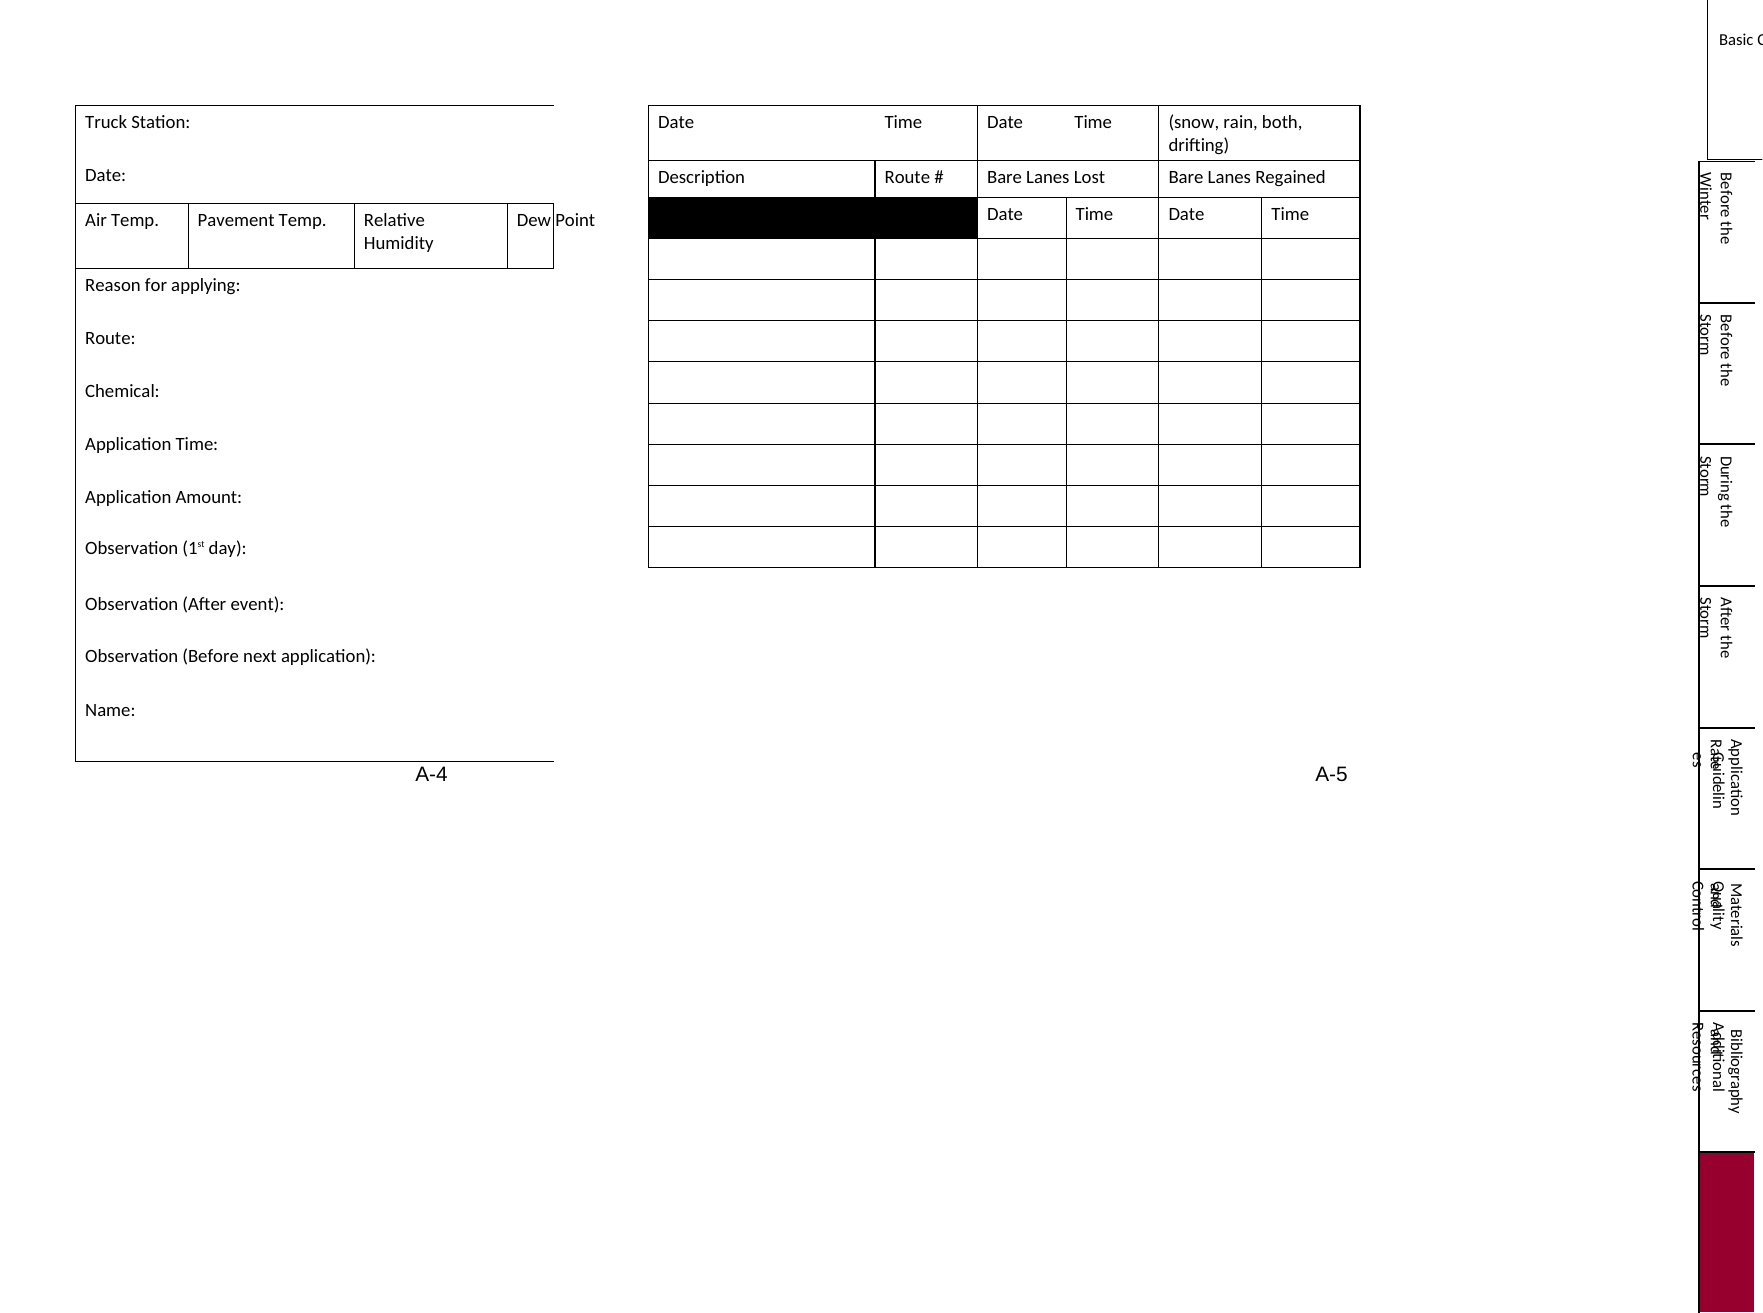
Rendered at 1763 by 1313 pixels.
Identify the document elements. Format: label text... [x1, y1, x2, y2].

table_cell [554, 105, 1687, 762]
text A-4 A-5 [150, 762, 1612, 786]
table_cell [1700, 445, 1754, 585]
table_cell [1700, 729, 1754, 868]
table_cell [1700, 304, 1754, 443]
table_cell [76, 106, 554, 203]
table_cell [1700, 587, 1754, 727]
table_cell [355, 204, 507, 268]
table_cell [76, 204, 188, 268]
table_cell [1700, 870, 1754, 1009]
table_cell [76, 269, 554, 761]
table_cell [1700, 1012, 1754, 1151]
table_cell [1700, 1153, 1754, 1312]
table_header [1700, 162, 1754, 302]
table_cell [189, 204, 354, 268]
table_cell [508, 204, 553, 268]
